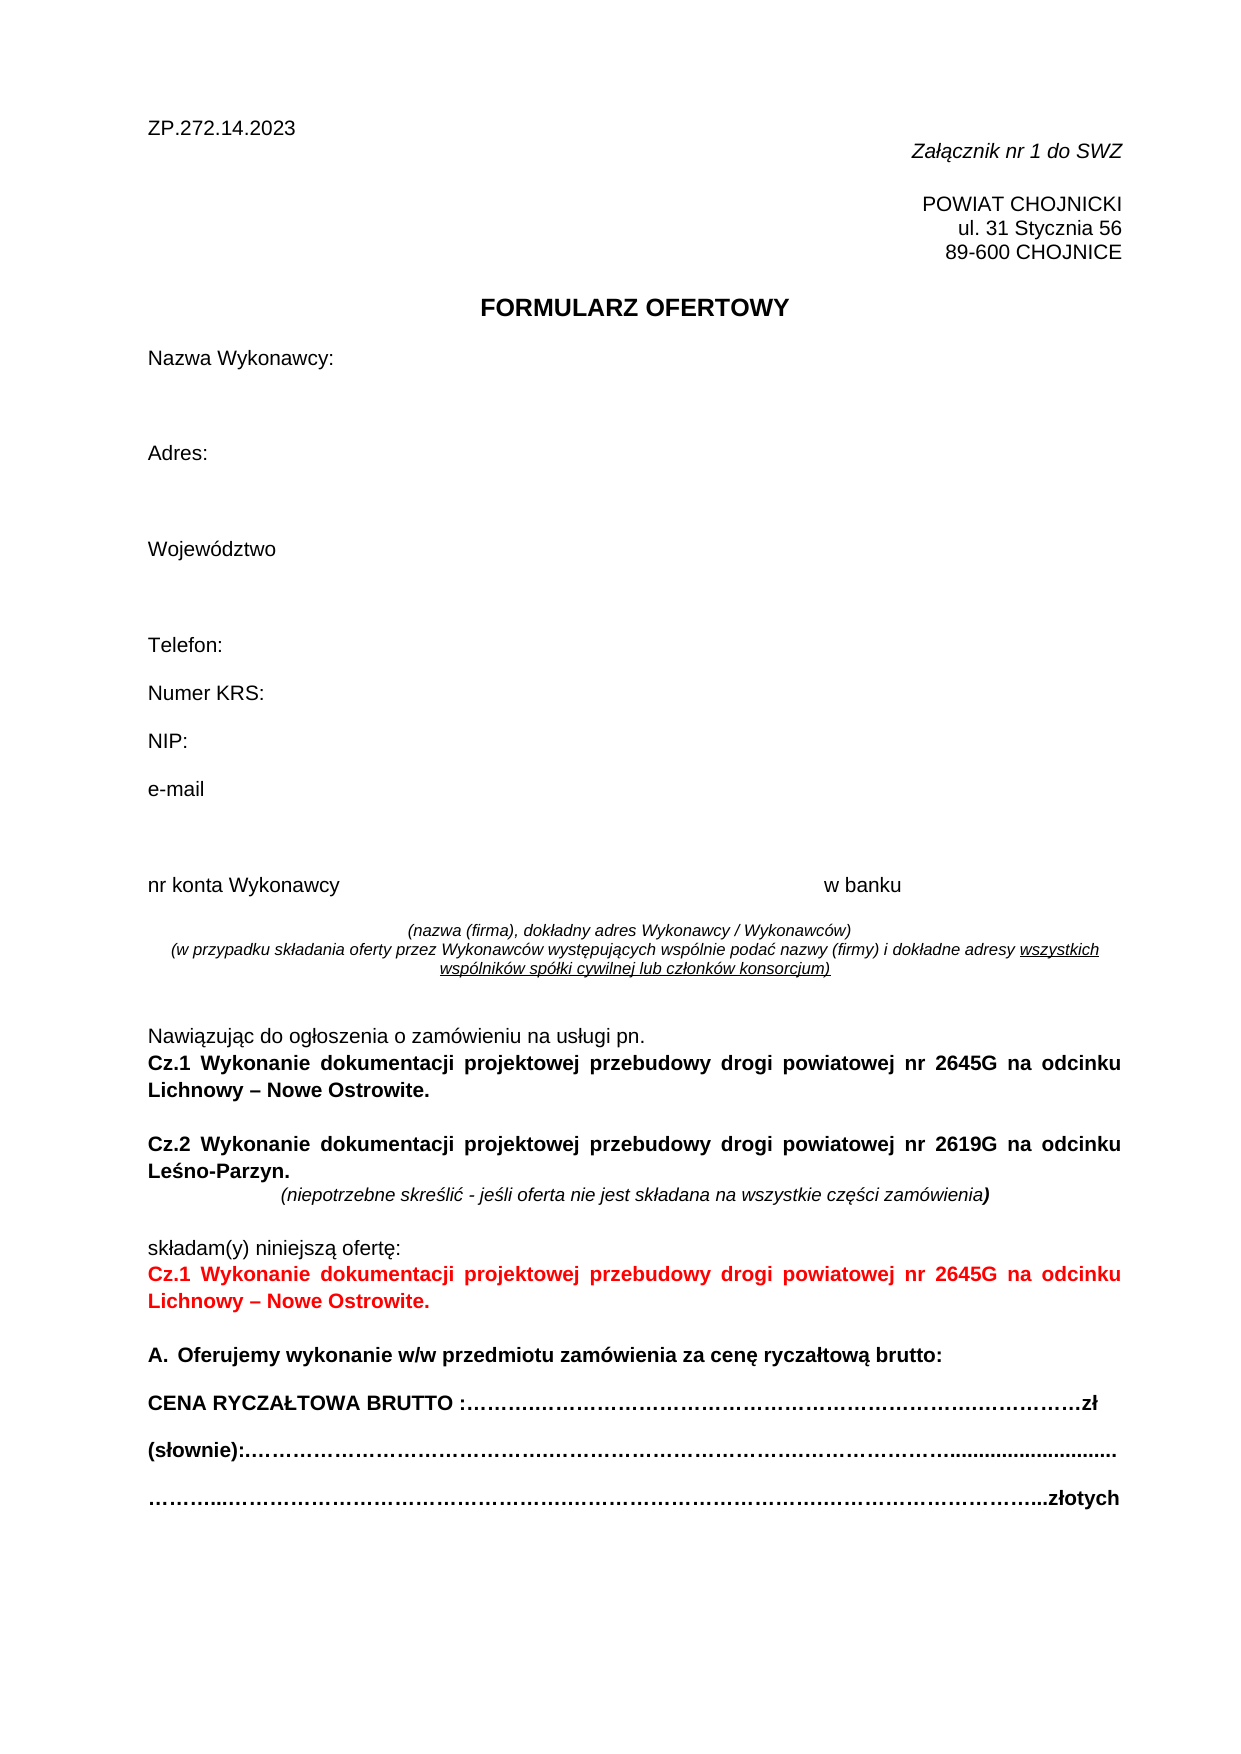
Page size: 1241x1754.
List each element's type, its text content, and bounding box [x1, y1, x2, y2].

list CENA RYCZAŁTOWA BRUTTO :……….……………………………………………………….……………zł [148, 1390, 1122, 1414]
text Załącznik nr 1 do SWZ [406, 139, 1122, 163]
text Cz.2 Wykonanie dokumentacji projektowej przebudowy drogi powiatowej nr 2619G na odcinku Leśno-Parzyn. [148, 1130, 1122, 1184]
text ZP.272.14.2023 [148, 115, 1122, 139]
text składam(y) niniejszą ofertę: [148, 1236, 1122, 1260]
text e-mail [148, 777, 1122, 801]
list Oferujemy wykonanie w/w przedmiotu zamówienia za cenę ryczałtową brutto: [148, 1342, 1122, 1366]
text Nawiązując do ogłoszenia o zamówieniu na usługi pn. [148, 1022, 1122, 1049]
text Cz.1 Wykonanie dokumentacji projektowej przebudowy drogi powiatowej nr 2645G na odcinku Lichnowy – Nowe Ostrowite. [148, 1260, 1122, 1314]
subtitle FORMULARZ OFERTOWY [148, 293, 1122, 321]
text POWIAT CHOJNICKI [148, 192, 1122, 216]
text Cz.1 Wykonanie dokumentacji projektowej przebudowy drogi powiatowej nr 2645G na odcinku Lichnowy – Nowe Ostrowite. [148, 1049, 1122, 1103]
text NIP: [148, 729, 1122, 753]
text (w przypadku składania oferty przez Wykonawców występujących wspólnie podać nazwy (firmy) i dokładne adresy wszystkich wspólników spółki cywilnej lub członków konsorcjum) [148, 939, 1122, 978]
text Adres: [148, 441, 1122, 465]
text Nazwa Wykonawcy: [148, 345, 1122, 369]
text (niepotrzebne skreślić - jeśli oferta nie jest składana na wszystkie części zamówienia) [148, 1184, 1122, 1206]
text Numer KRS: [148, 681, 1122, 705]
text Województwo [148, 537, 1122, 561]
list ………...………………………………………….……………………………….…………………………...złotych [148, 1486, 1122, 1510]
text ul. 31 Stycznia 56 [148, 216, 1122, 240]
text Telefon: [148, 633, 1122, 657]
text (nazwa (firma), dokładny adres Wykonawcy / Wykonawców) [148, 920, 1111, 939]
text nr konta Wykonawcy w banku [148, 872, 1122, 896]
text 89-600 CHOJNICE [148, 240, 1122, 264]
list (słownie):.…………………………………….……………………………….…………………............................. [148, 1438, 1122, 1462]
